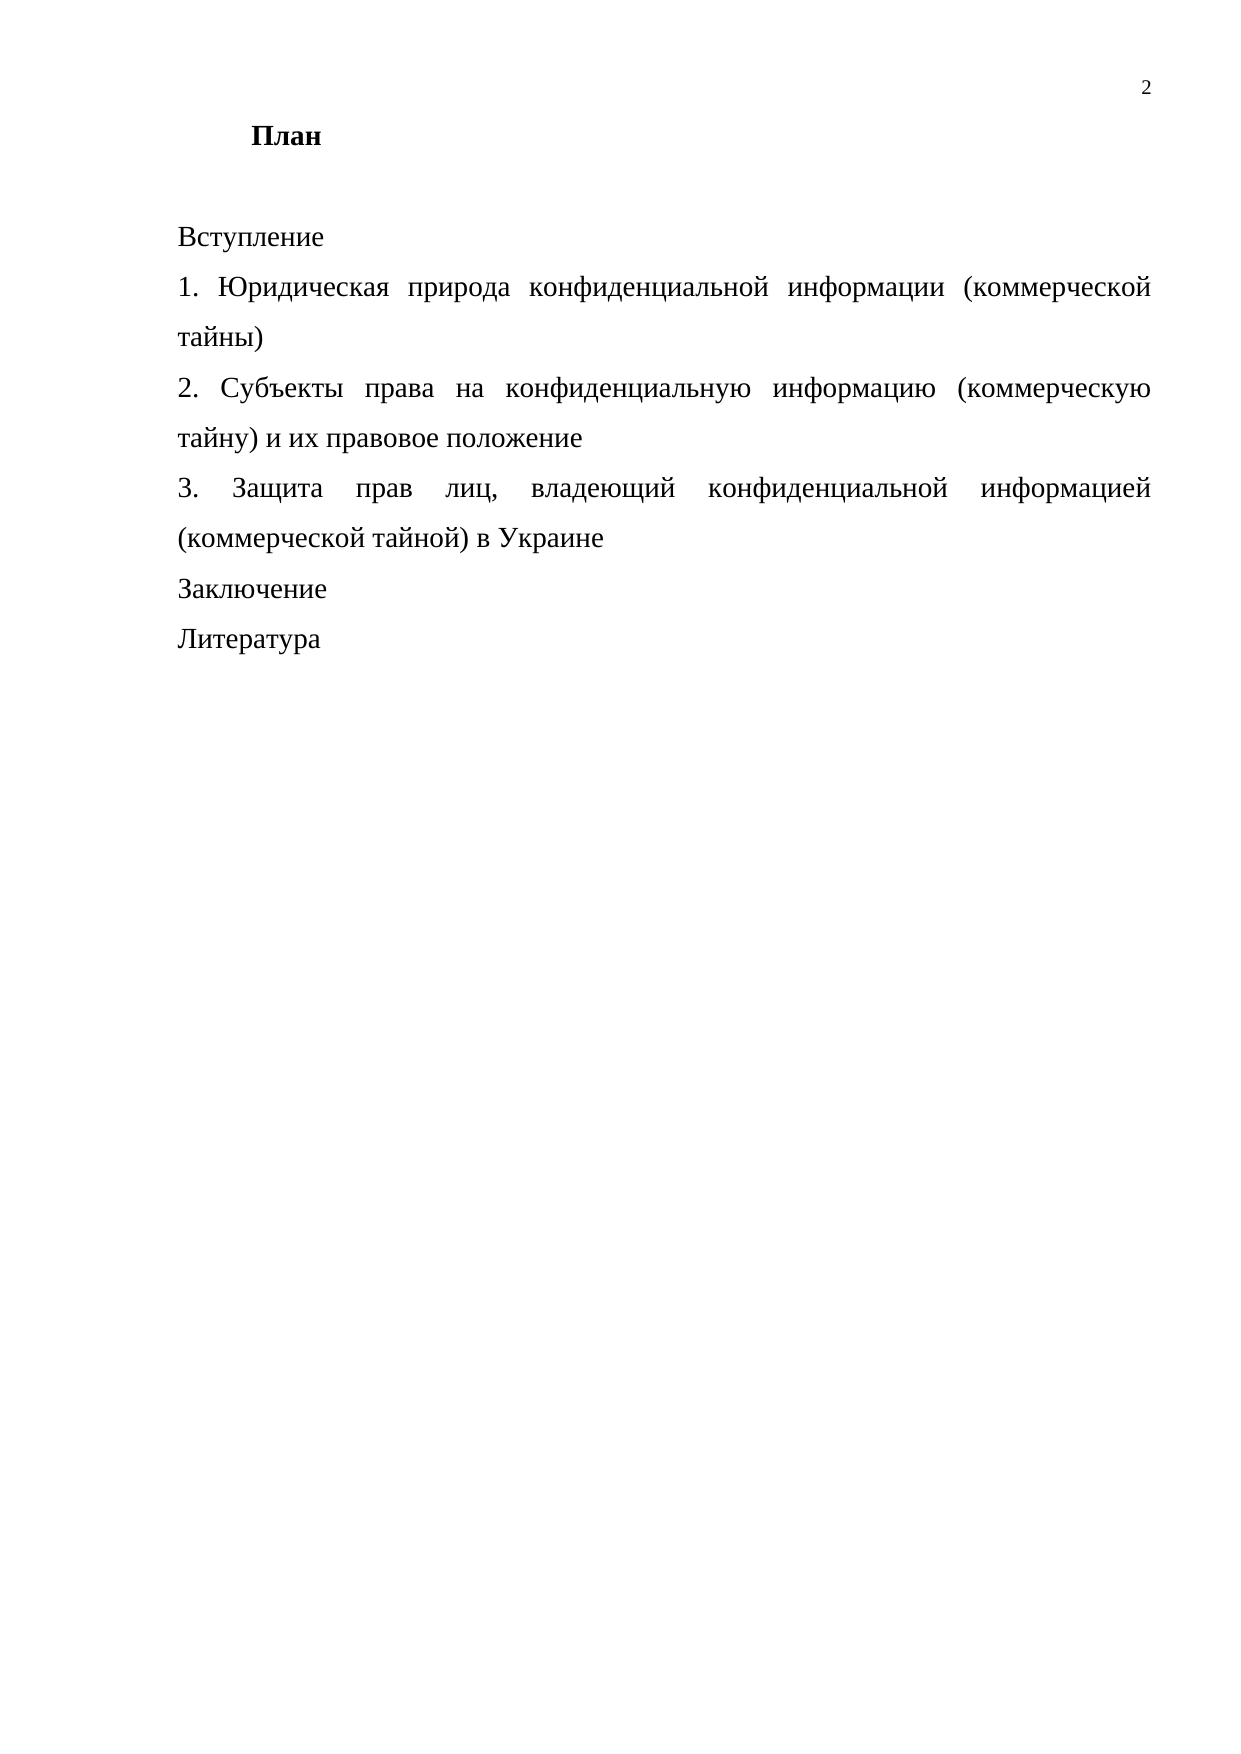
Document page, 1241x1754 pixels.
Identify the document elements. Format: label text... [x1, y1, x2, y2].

text Заключение [177, 571, 1152, 604]
text Литература [177, 621, 1152, 655]
text 3. Защита прав лиц, владеющий конфиденциальной информацией (коммерческой тайной) в Украине [177, 470, 1152, 554]
text План [177, 118, 1152, 152]
text 2. Субъекты права на конфиденциальную информацию (коммерческую тайну) и их правовое положение [177, 370, 1152, 453]
text Вступление [177, 219, 1152, 252]
text 1. Юридическая природа конфиденциальной информации (коммерческой тайны) [177, 269, 1152, 353]
